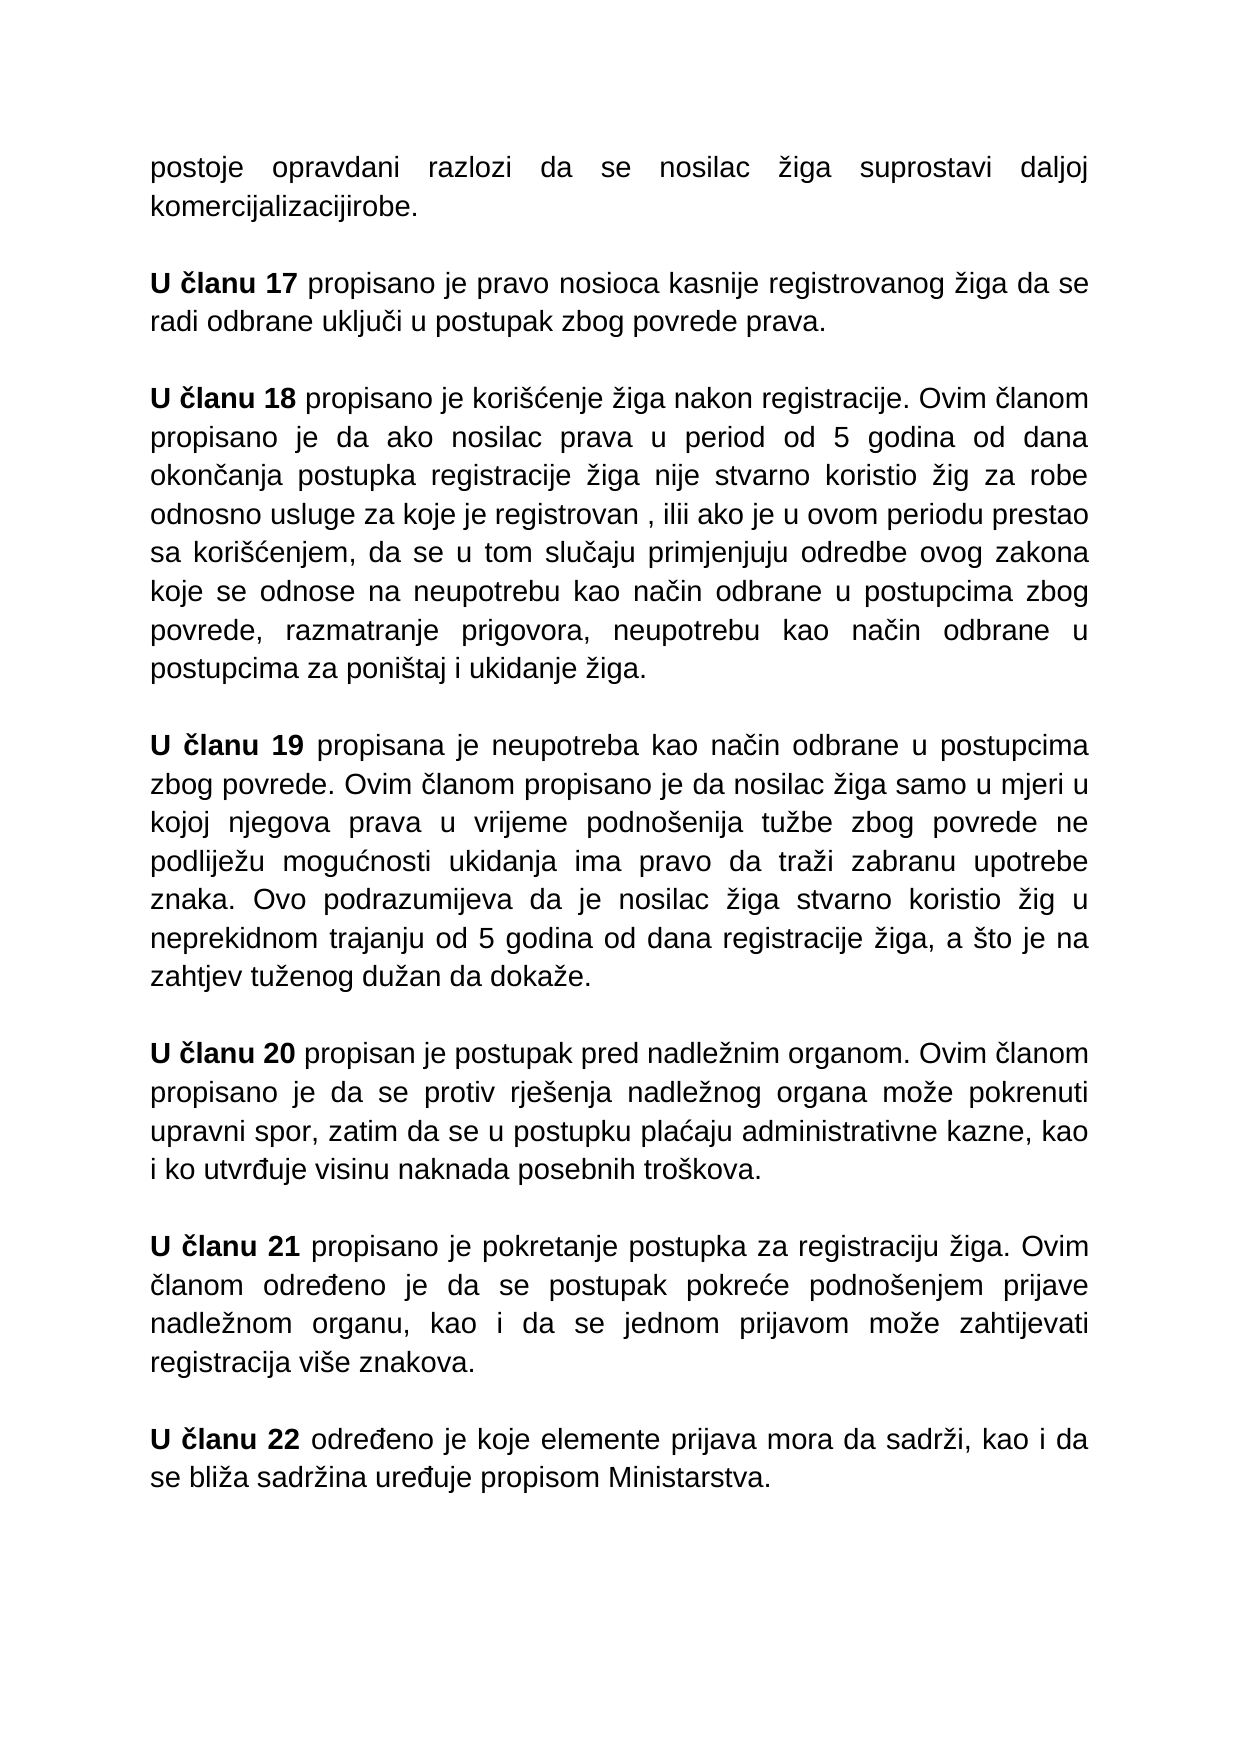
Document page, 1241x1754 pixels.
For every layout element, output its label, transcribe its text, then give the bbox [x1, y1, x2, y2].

text U članu 20 propisan je postupak pred nadležnim organom. Ovim članom propisano je da se protiv rješenja nadležnog organa može pokrenuti upravni spor, zatim da se u postupku plaćaju administrativne kazne, kao i ko utvrđuje visinu naknada posebnih troškova. [150, 1036, 1090, 1186]
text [150, 150, 1090, 222]
text U članu 21 propisano je pokretanje postupka za registraciju žiga. Ovim članom određeno je da se postupak pokreće podnošenjem prijave nadležnom organu, kao i da se jednom prijavom može zahtijevati registracija više znakova. [150, 1229, 1090, 1378]
text U članu 19 propisana je neupotreba kao način odbrane u postupcima zbog povrede. Ovim članom propisano je da nosilac žiga samo u mjeri u kojoj njegova prava u vrijeme podnošenija tužbe zbog povrede ne podliježu mogućnosti ukidanja ima pravo da traži zabranu upotrebe znaka. Ovo podrazumijeva da je nosilac žiga stvarno koristio žig u neprekidnom trajanju od 5 godina od dana registracije žiga, a što je na zahtjev tuženog dužan da dokaže. [150, 728, 1090, 993]
text U članu 22 određeno je koje elemente prijava mora da sadrži, kao i da se bliža sadržina uređuje propisom Ministarstva. [150, 1422, 1090, 1494]
text U članu 17 propisano je pravo nosioca kasnije registrovanog žiga da se radi odbrane uključi u postupak zbog povrede prava. [150, 266, 1090, 338]
text U članu 18 propisano je korišćenje žiga nakon registracije. Ovim članom propisano je da ako nosilac prava u period od 5 godina od dana okončanja postupka registracije žiga nije stvarno koristio žig za robe odnosno usluge za koje je registrovan , ilii ako je u ovom periodu prestao sa korišćenjem, da se u tom slučaju primjenjuju odredbe ovog zakona koje se odnose na neupotrebu kao način odbrane u postupcima zbog povrede, razmatranje prigovora, neupotrebu kao način odbrane u postupcima za poništaj i ukidanje žiga. [150, 381, 1090, 684]
